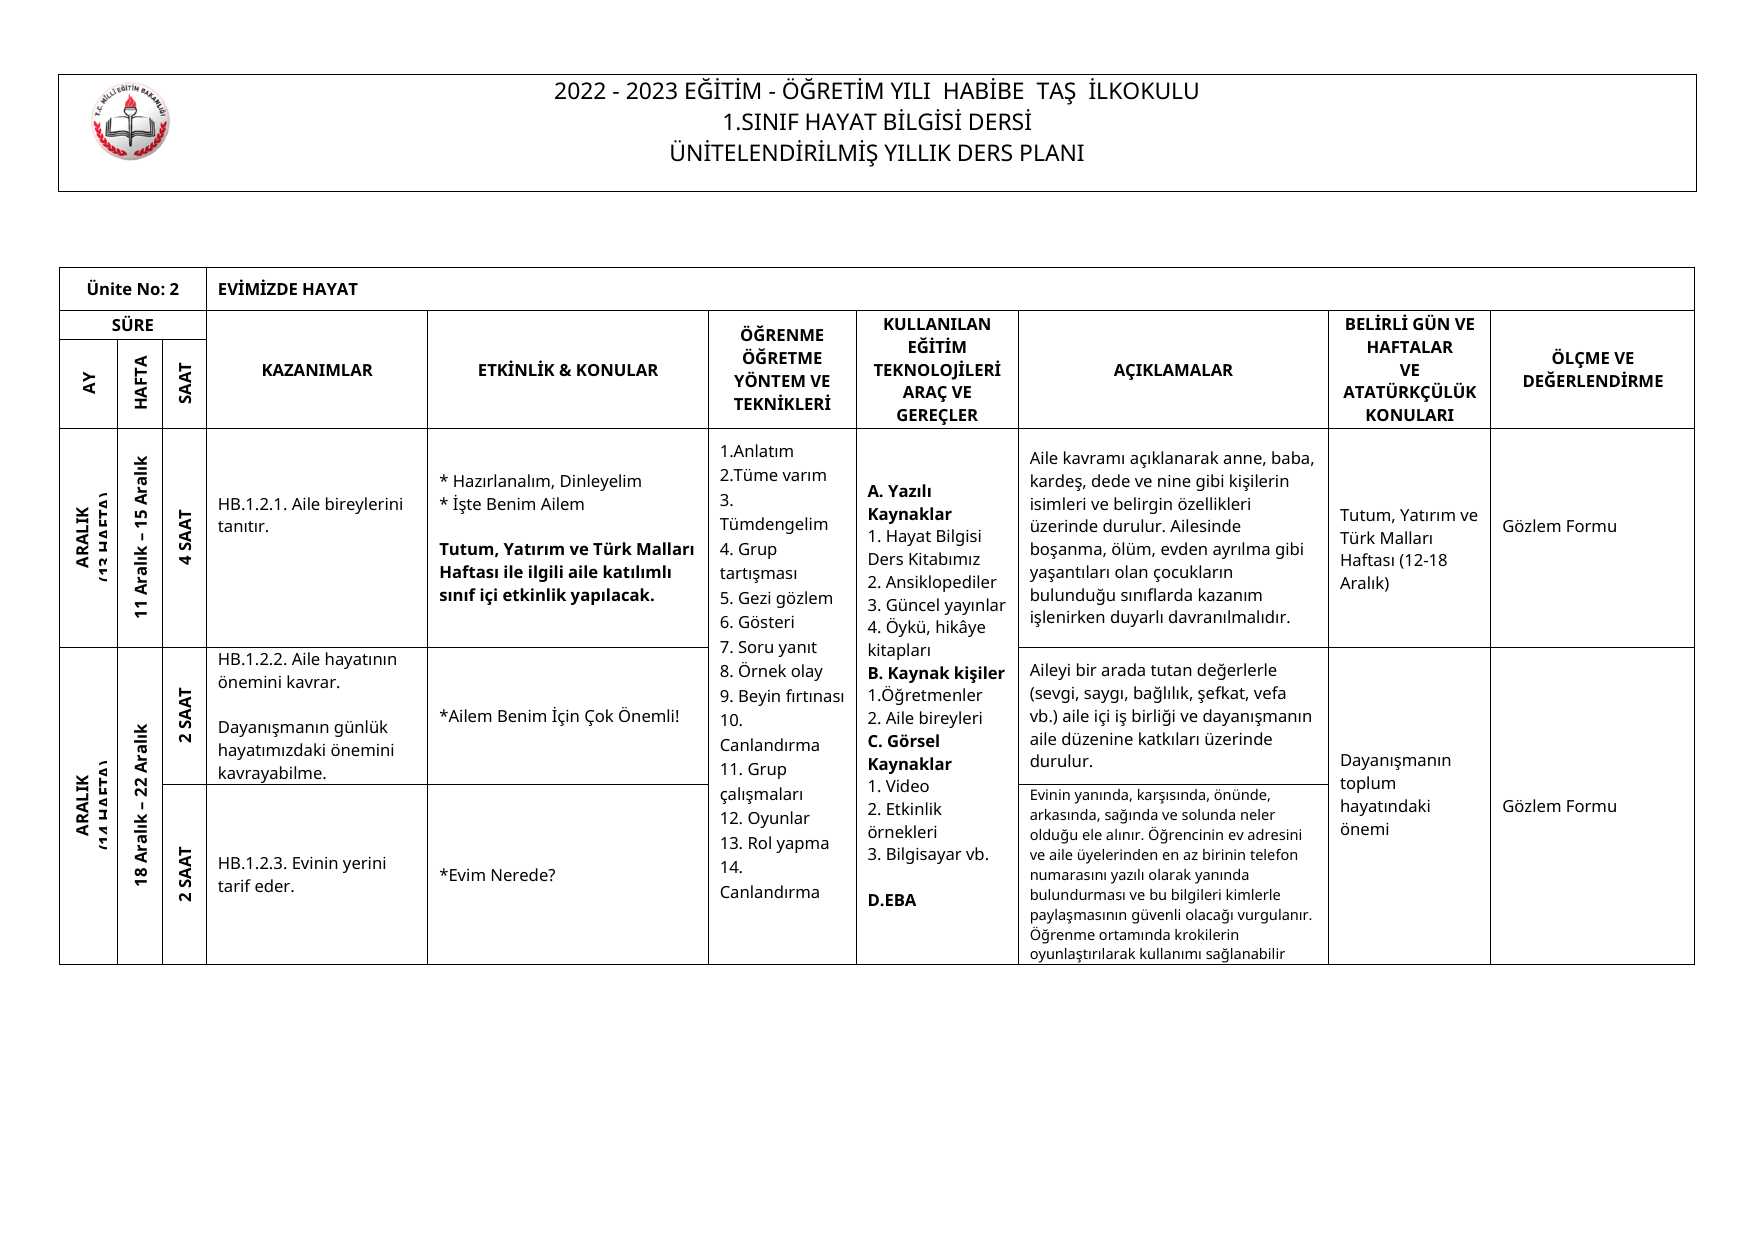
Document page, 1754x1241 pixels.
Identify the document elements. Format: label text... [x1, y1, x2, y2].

table_cell SÜRE [60, 311, 206, 338]
table_header EVİMİZDE HAYAT [207, 268, 1694, 310]
table_cell *Ailem Benim İçin Çok Önemli! [428, 648, 708, 784]
table_cell *Evim Nerede? [428, 785, 708, 964]
table_cell HAFTA [118, 340, 162, 428]
table_cell Gözlem Formu [1491, 429, 1694, 647]
table_header Ünite No: 2 [60, 268, 206, 310]
table_cell Aile kavramı açıklanarak anne, baba, kardeş, dede ve nine gibi kişilerin isimleri ve belirgin özellikleri üzerinde durulur. Ailesinde boşanma, ölüm, evden ayrılma gibi yaşantıları olan çocukların bulunduğu sınıflarda kazanım işlenirken duyarlı davranılmalıdır. [1019, 429, 1328, 647]
table_cell ÖĞRENME ÖĞRETME YÖNTEM VE TEKNİKLERİ [709, 311, 856, 428]
table_cell Gözlem Formu [1491, 648, 1694, 964]
picture [85, 77, 175, 167]
table_cell 1.Anlatım 2.Tüme varım 3. Tümdengelim 4. Grup tartışması 5. Gezi gözlem 6. Gösteri 7. Soru yanıt 8. Örnek olay 9. Beyin fırtınası 10. Canlandırma 11. Grup çalışmaları 12. Oyunlar 13. Rol yapma 14. Canlandırma [709, 429, 856, 964]
table_cell 4 SAAT [163, 429, 206, 647]
table_cell Aileyi bir arada tutan değerlerle (sevgi, saygı, bağlılık, şefkat, vefa vb.) aile içi iş birliği ve dayanışmanın aile düzenine katkıları üzerinde durulur. [1019, 648, 1328, 784]
table_cell KAZANIMLAR [207, 311, 427, 428]
table_cell HB.1.2.3. Evinin yerini tarif eder. [207, 785, 427, 964]
table_cell SAAT [163, 340, 206, 428]
table_cell ARALIK (13.HAFTA) [60, 429, 117, 647]
table_cell Tutum, Yatırım ve Türk Malları Haftası (12-18 Aralık) [1329, 429, 1490, 647]
table_cell 18 Aralık – 22 Aralık [118, 648, 162, 964]
table_cell ÖLÇME VE DEĞERLENDİRME [1491, 311, 1694, 428]
table_cell * Hazırlanalım, Dinleyelim * İşte Benim Ailem Tutum, Yatırım ve Türk Malları Haftası ile ilgili aile katılımlı sınıf içi etkinlik yapılacak. [428, 429, 708, 647]
table_cell ETKİNLİK & KONULAR [428, 311, 708, 428]
table_cell AY [60, 340, 117, 428]
table_cell HB.1.2.2. Aile hayatının önemini kavrar. Dayanışmanın günlük hayatımızdaki önemini kavrayabilme. [207, 648, 427, 784]
table_cell 2 SAAT [163, 785, 206, 964]
table_cell KULLANILAN EĞİTİM TEKNOLOJİLERİ ARAÇ VE GEREÇLER [857, 311, 1018, 428]
table_cell HB.1.2.1. Aile bireylerini tanıtır. [207, 429, 427, 647]
table_cell Dayanışmanın toplum hayatındaki önemi [1329, 648, 1490, 964]
table_cell A. Yazılı Kaynaklar 1. Hayat Bilgisi Ders Kitabımız 2. Ansiklopediler 3. Güncel yayınlar 4. Öykü, hikâye kitapları B. Kaynak kişiler 1.Öğretmenler 2. Aile bireyleri C. Görsel Kaynaklar 1. Video 2. Etkinlik örnekleri 3. Bilgisayar vb. D.EBA [857, 429, 1018, 964]
table_cell Evinin yanında, karşısında, önünde, arkasında, sağında ve solunda neler olduğu ele alınır. Öğrencinin ev adresini ve aile üyelerinden en az birinin telefon numarasını yazılı olarak yanında bulundurması ve bu bilgileri kimlerle paylaşmasının güvenli olacağı vurgulanır. Öğrenme ortamında krokilerin oyunlaştırılarak kullanımı sağlanabilir [1019, 785, 1328, 964]
table_cell BELİRLİ GÜN VE HAFTALAR VE ATATÜRKÇÜLÜK KONULARI [1329, 311, 1490, 428]
table_cell 11 Aralık – 15 Aralık [118, 429, 162, 647]
table_cell ARALIK (14.HAFTA) [60, 648, 117, 964]
table_cell AÇIKLAMALAR [1019, 311, 1328, 428]
table_cell 2 SAAT [163, 648, 206, 784]
